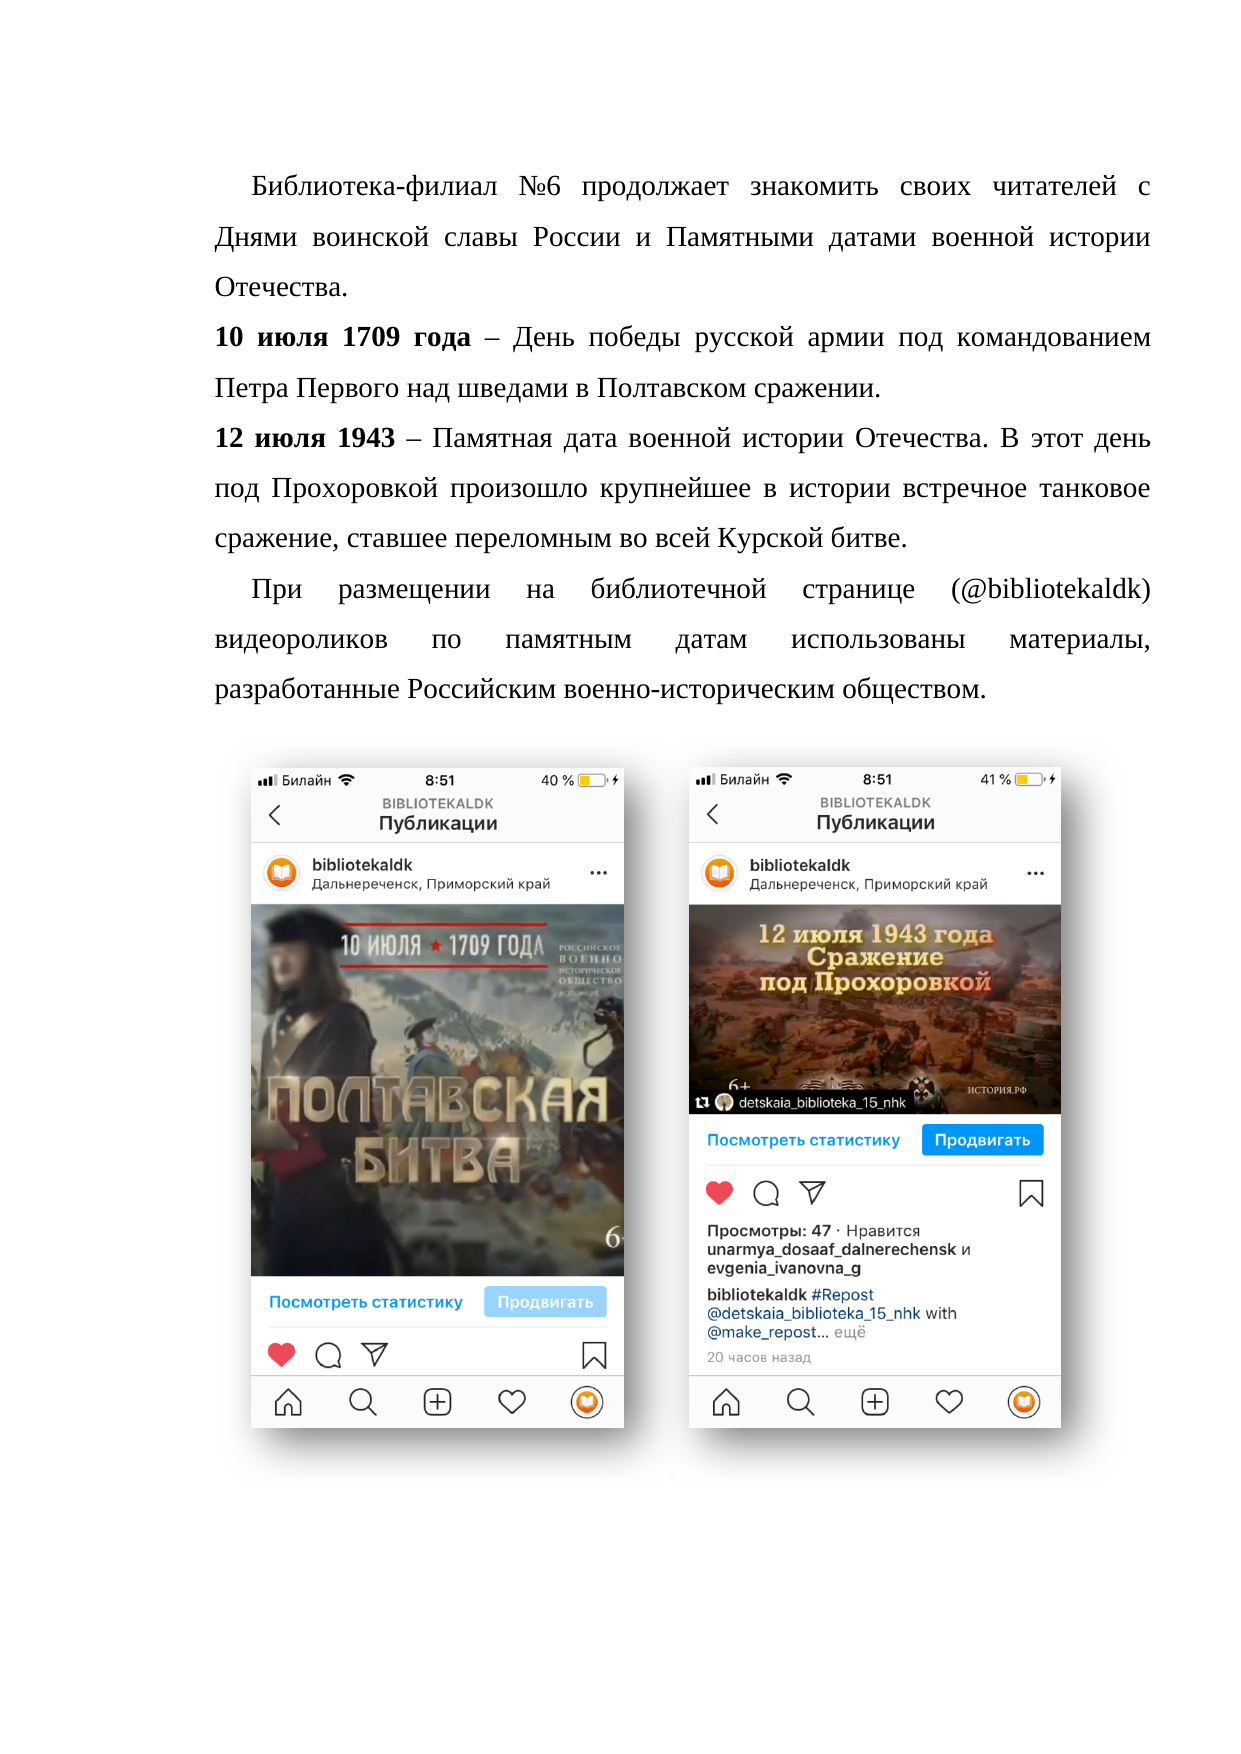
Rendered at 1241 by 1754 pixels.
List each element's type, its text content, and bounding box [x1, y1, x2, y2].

list При размещении на библиотечной странице (@bibliotekaldk) видеороликов по памятным датам использованы материалы, разработанные Российским военно-историческим обществом. [214, 571, 1152, 705]
list Библиотека-филиал №6 продолжает знакомить своих читателей с Днями воинской славы России и Памятными датами военной истории Отечества. [214, 168, 1152, 303]
list 12 июля 1943 – Памятная дата военной истории Отечества. В этот день под Прохоровкой произошло крупнейшее в истории встречное танковое сражение, ставшее переломным во всей Курской битве. [214, 420, 1152, 554]
picture [689, 767, 1061, 1428]
list 10 июля 1709 года – День победы русской армии под командованием Петра Первого над шведами в Полтавском сражении. [214, 319, 1152, 403]
picture [251, 768, 624, 1428]
